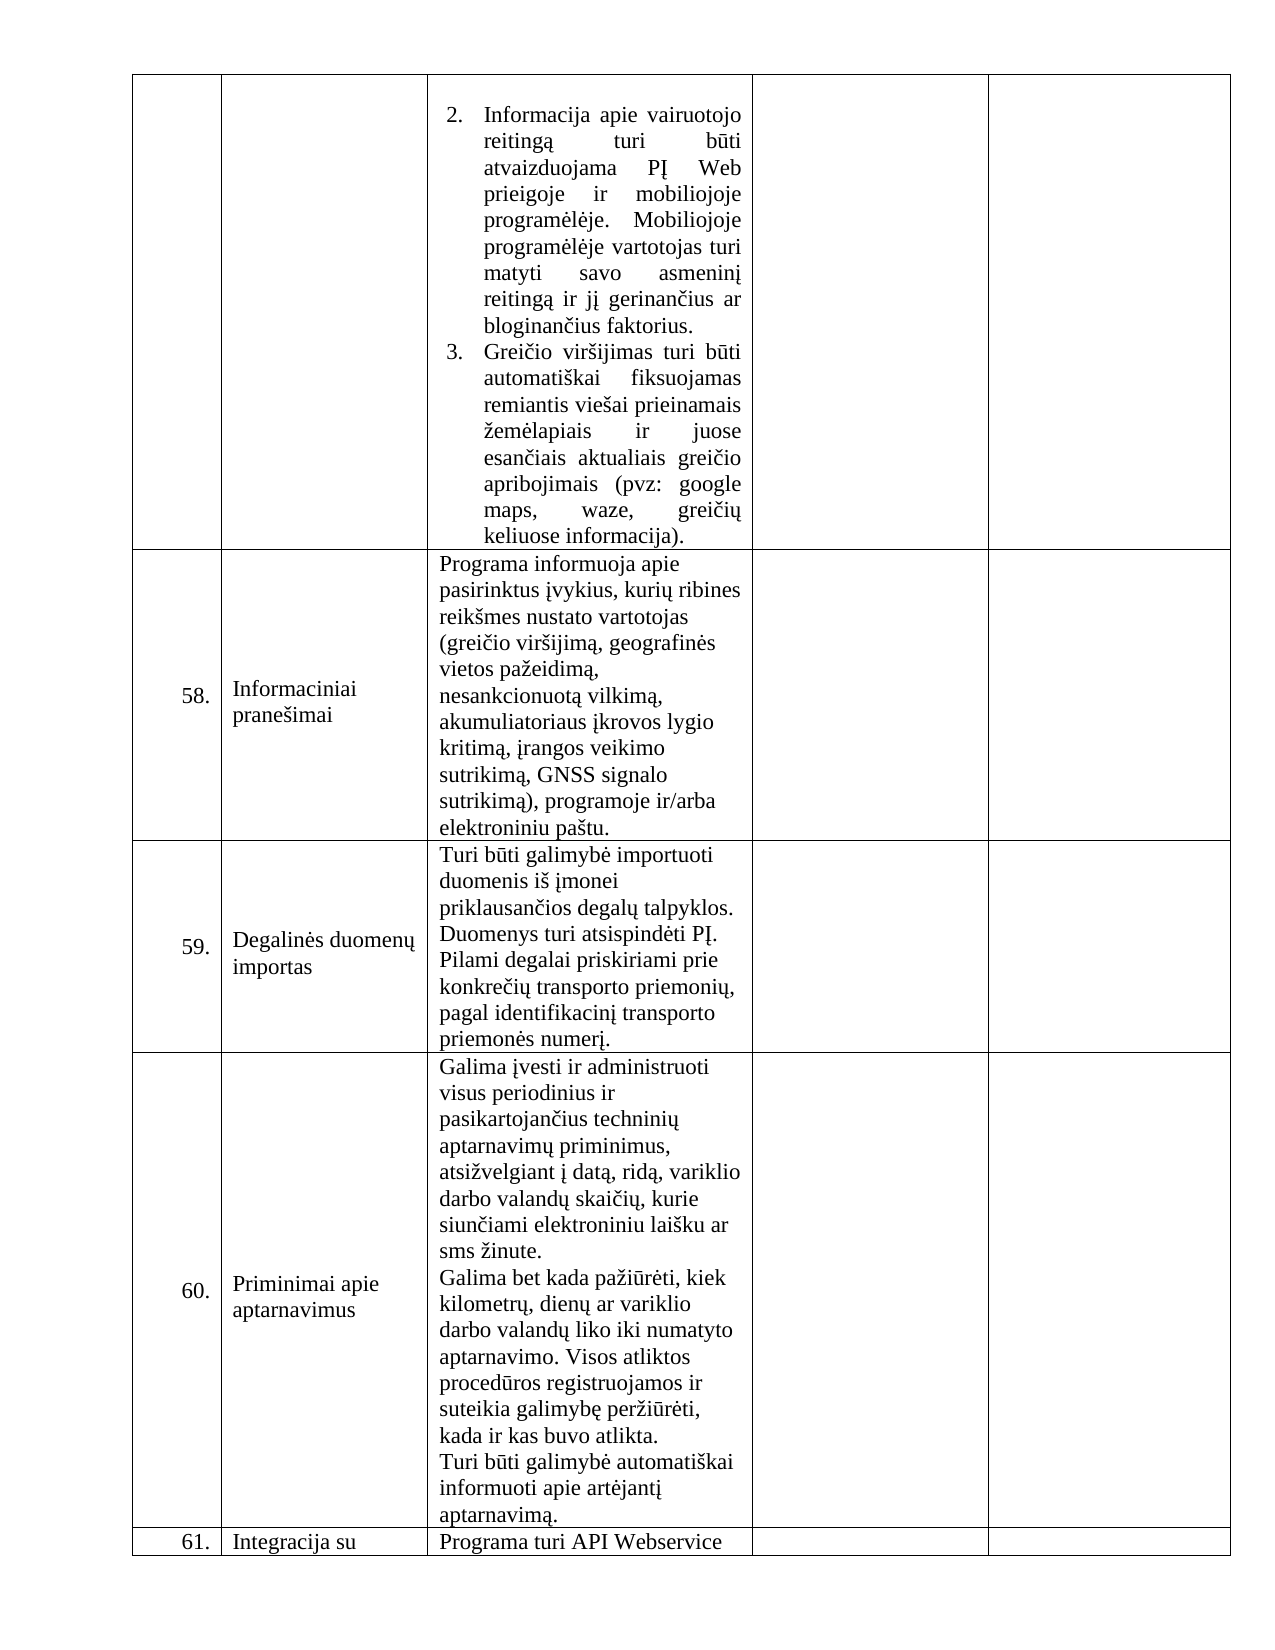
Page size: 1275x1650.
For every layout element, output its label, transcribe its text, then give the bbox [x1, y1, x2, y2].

table_cell [989, 841, 1230, 1052]
table_cell Priminimai apie aptarnavimus [222, 1053, 427, 1527]
table_cell [133, 1053, 221, 1527]
table_cell [133, 550, 221, 840]
table_cell [989, 1528, 1230, 1554]
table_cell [428, 1528, 752, 1554]
table_cell Turi būti galimybė importuoti duomenis iš įmonei priklausančios degalų talpyklos. Duomenys turi atsispindėti PĮ. Pilami degalai priskiriami prie konkrečių transporto priemonių, pagal identifikacinį transporto priemonės numerį. [428, 841, 752, 1052]
table_cell [753, 1528, 988, 1554]
table_cell [133, 841, 221, 1052]
table_cell [753, 550, 988, 840]
table_cell Galima įvesti ir administruoti visus periodinius ir pasikartojančius techninių aptarnavimų priminimus, atsižvelgiant į datą, ridą, variklio darbo valandų skaičių, kurie siunčiami elektroniniu laišku ar sms žinute. Galima bet kada pažiūrėti, kiek kilometrų, dienų ar variklio darbo valandų liko iki numatyto aptarnavimo. Visos atliktos procedūros registruojamos ir suteikia galimybę peržiūrėti, kada ir kas buvo atlikta. Turi būti galimybė automatiškai informuoti apie artėjantį aptarnavimą. [428, 1053, 752, 1527]
table_cell [133, 75, 221, 549]
table_cell Informaciniai pranešimai [222, 550, 427, 840]
table_cell [989, 550, 1230, 840]
table_cell Degalinės duomenų importas [222, 841, 427, 1052]
table_cell [753, 75, 988, 549]
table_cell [428, 75, 752, 549]
table_cell [133, 1528, 221, 1554]
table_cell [222, 75, 427, 549]
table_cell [222, 1528, 427, 1554]
table_cell [989, 1053, 1230, 1527]
table_cell [753, 1053, 988, 1527]
table_cell [753, 841, 988, 1052]
table_cell Programa informuoja apie pasirinktus įvykius, kurių ribines reikšmes nustato vartotojas (greičio viršijimą, geografinės vietos pažeidimą, nesankcionuotą vilkimą, akumuliatoriaus įkrovos lygio kritimą, įrangos veikimo sutrikimą, GNSS signalo sutrikimą), programoje ir/arba elektroniniu paštu. [428, 550, 752, 840]
table_cell [989, 75, 1230, 549]
